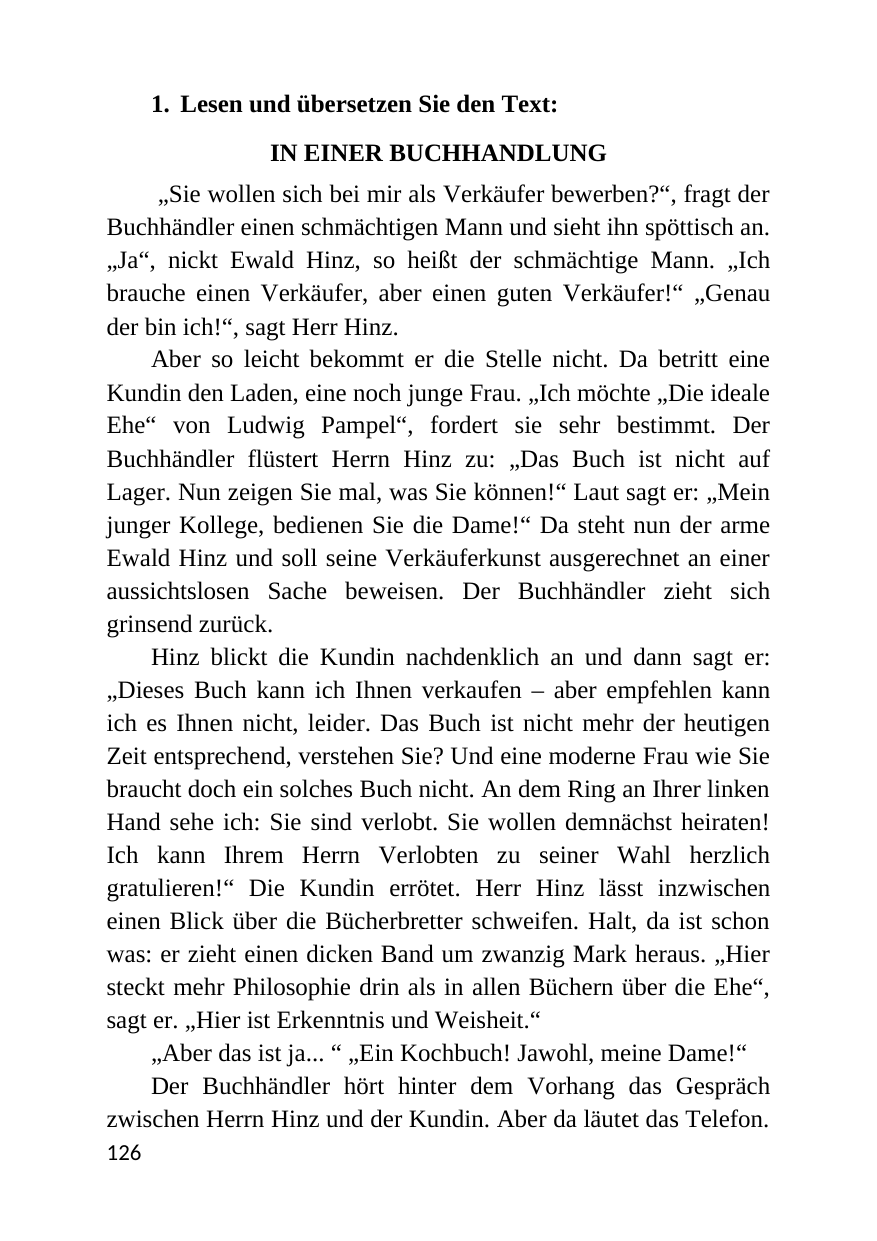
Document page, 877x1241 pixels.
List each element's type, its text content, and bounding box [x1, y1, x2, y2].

text IN EINER BUCHHANDLUNG [106, 138, 771, 167]
text „Aber das ist ja... “ „Ein Kochbuch! Jawohl, meine Dame!“ [106, 1038, 771, 1067]
list Lesen und übersetzen Sie den Text: [106, 89, 771, 117]
text Aber so leicht bekommt er die Stelle nicht. Da betritt eine Kundin den Laden, eine noch junge Frau. „Ich möchte „Die ideale Ehe“ von Ludwig Pampel“, fordert sie sehr bestimmt. Der Buchhändler flüstert Herrn Hinz zu: „Das Buch ist nicht auf Lager. Nun zeigen Sie mal, was Sie können!“ Laut sagt er: „Mein junger Kollege, bedienen Sie die Dame!“ Da steht nun der arme Ewald Hinz und soll seine Verkäuferkunst ausgerechnet an einer aussichtslosen Sache beweisen. Der Buchhändler zieht sich grinsend zurück. [106, 344, 771, 637]
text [106, 1071, 771, 1133]
text „Sie wollen sich bei mir als Verkäufer bewerben?“, fragt der Buchhändler einen schmächtigen Mann und sieht ihn spöttisch an. „Ja“, nickt Ewald Hinz, so heißt der schmächtige Mann. „Ich brauche einen Verkäufer, aber einen guten Verkäufer!“ „Genau der bin ich!“, sagt Herr Hinz. [106, 179, 771, 340]
text Hinz blickt die Kundin nachdenklich an und dann sagt er: „Dieses Buch kann ich Ihnen verkaufen – aber empfehlen kann ich es Ihnen nicht, leider. Das Buch ist nicht mehr der heutigen Zeit entsprechend, verstehen Sie? Und eine moderne Frau wie Sie braucht doch ein solches Buch nicht. An dem Ring an Ihrer linken Hand sehe ich: Sie sind verlobt. Sie wollen demnächst heiraten! Ich kann Ihrem Herrn Verlobten zu seiner Wahl herzlich gratulieren!“ Die Kundin errötet. Herr Hinz lässt inzwischen einen Blick über die Bücherbretter schweifen. Halt, da ist schon was: er zieht einen dicken Band um zwanzig Mark heraus. „Hier steckt mehr Philosophie drin als in allen Büchern über die Ehe“, sagt er. „Hier ist Erkenntnis und Weisheit.“ [106, 642, 771, 1034]
